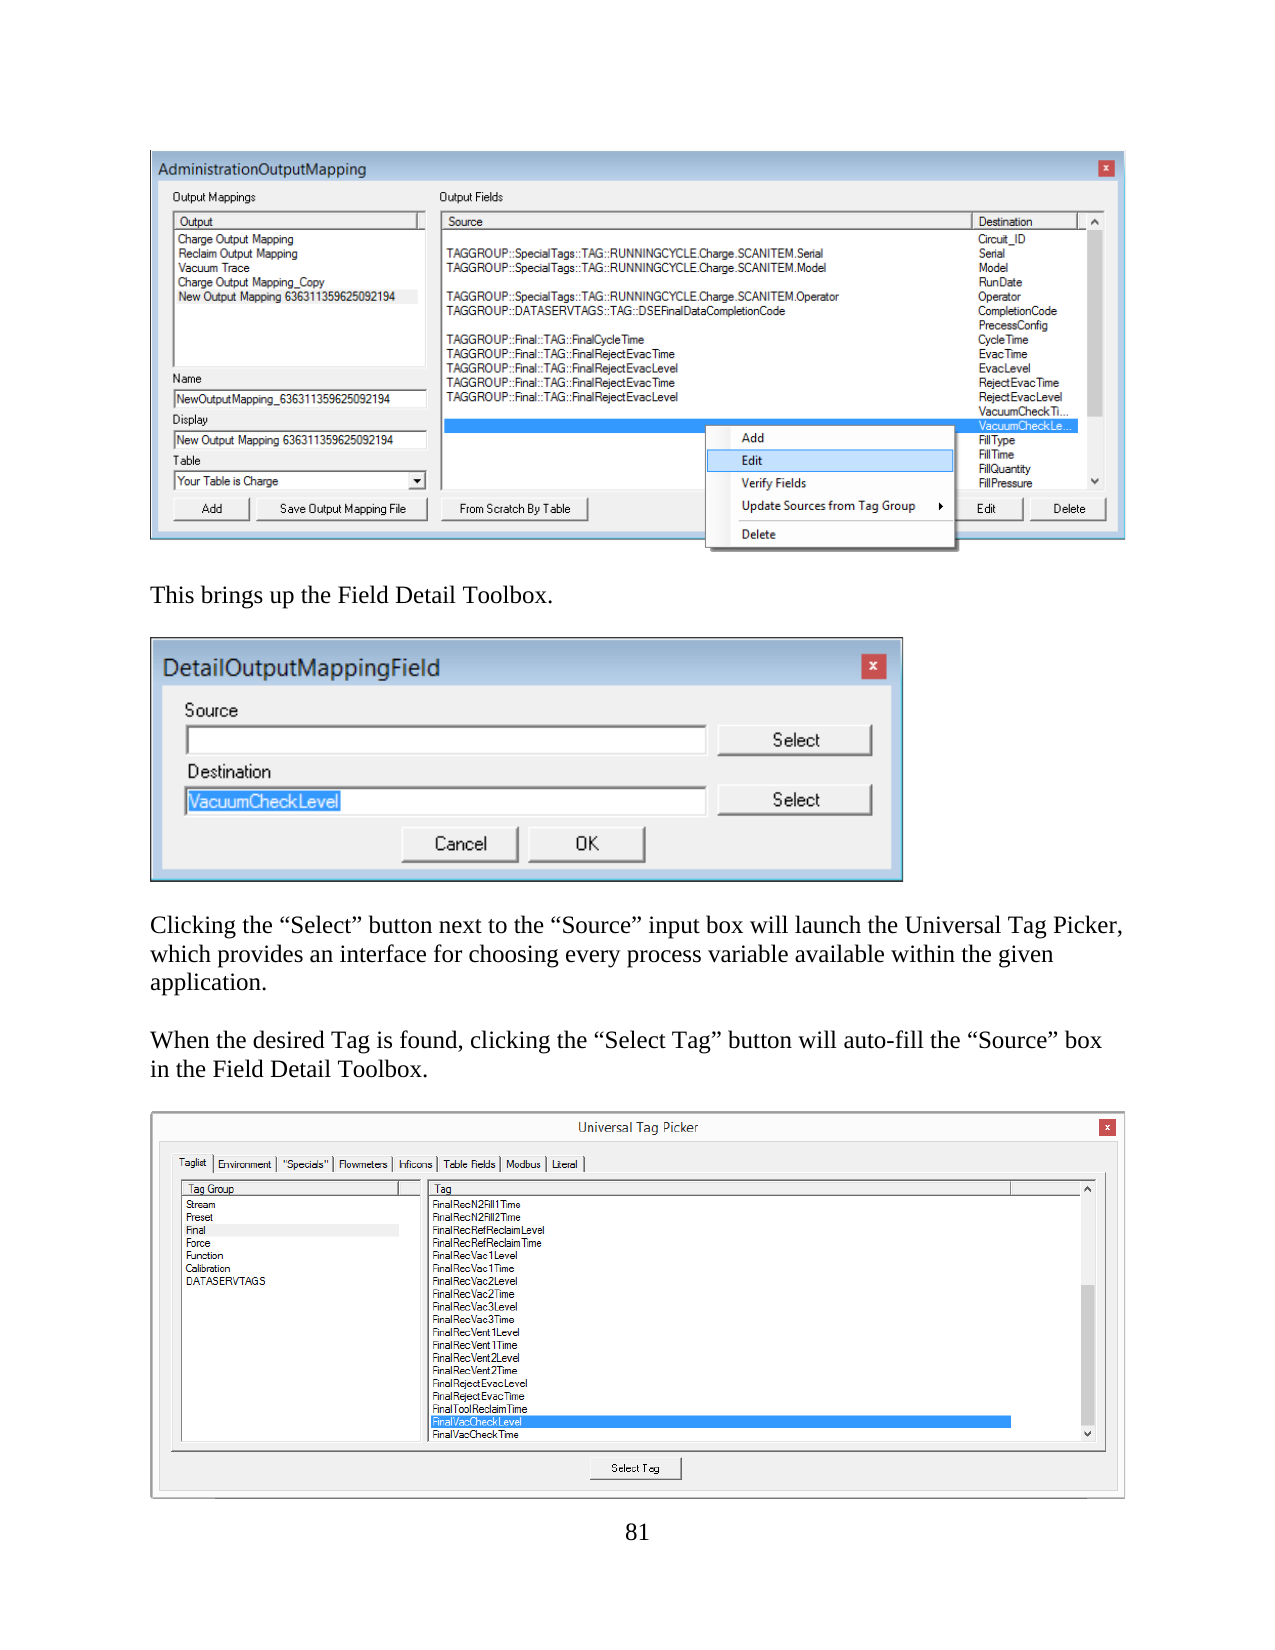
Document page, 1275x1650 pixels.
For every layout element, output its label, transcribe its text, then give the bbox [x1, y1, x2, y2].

picture [150, 637, 904, 882]
picture [150, 150, 1125, 552]
text When the desired Tag is found, clicking the “Select Tag” button will auto-fill the “Source” box in the Field Detail Toolbox. [150, 1025, 1125, 1082]
text Clicking the “Select” button next to the “Source” input box will launch the Universal Tag Picker, which provides an interface for choosing every process variable available within the given application. [150, 910, 1125, 996]
text This brings up the Field Detail Toolbox. [150, 580, 1125, 609]
picture [150, 1111, 1125, 1499]
